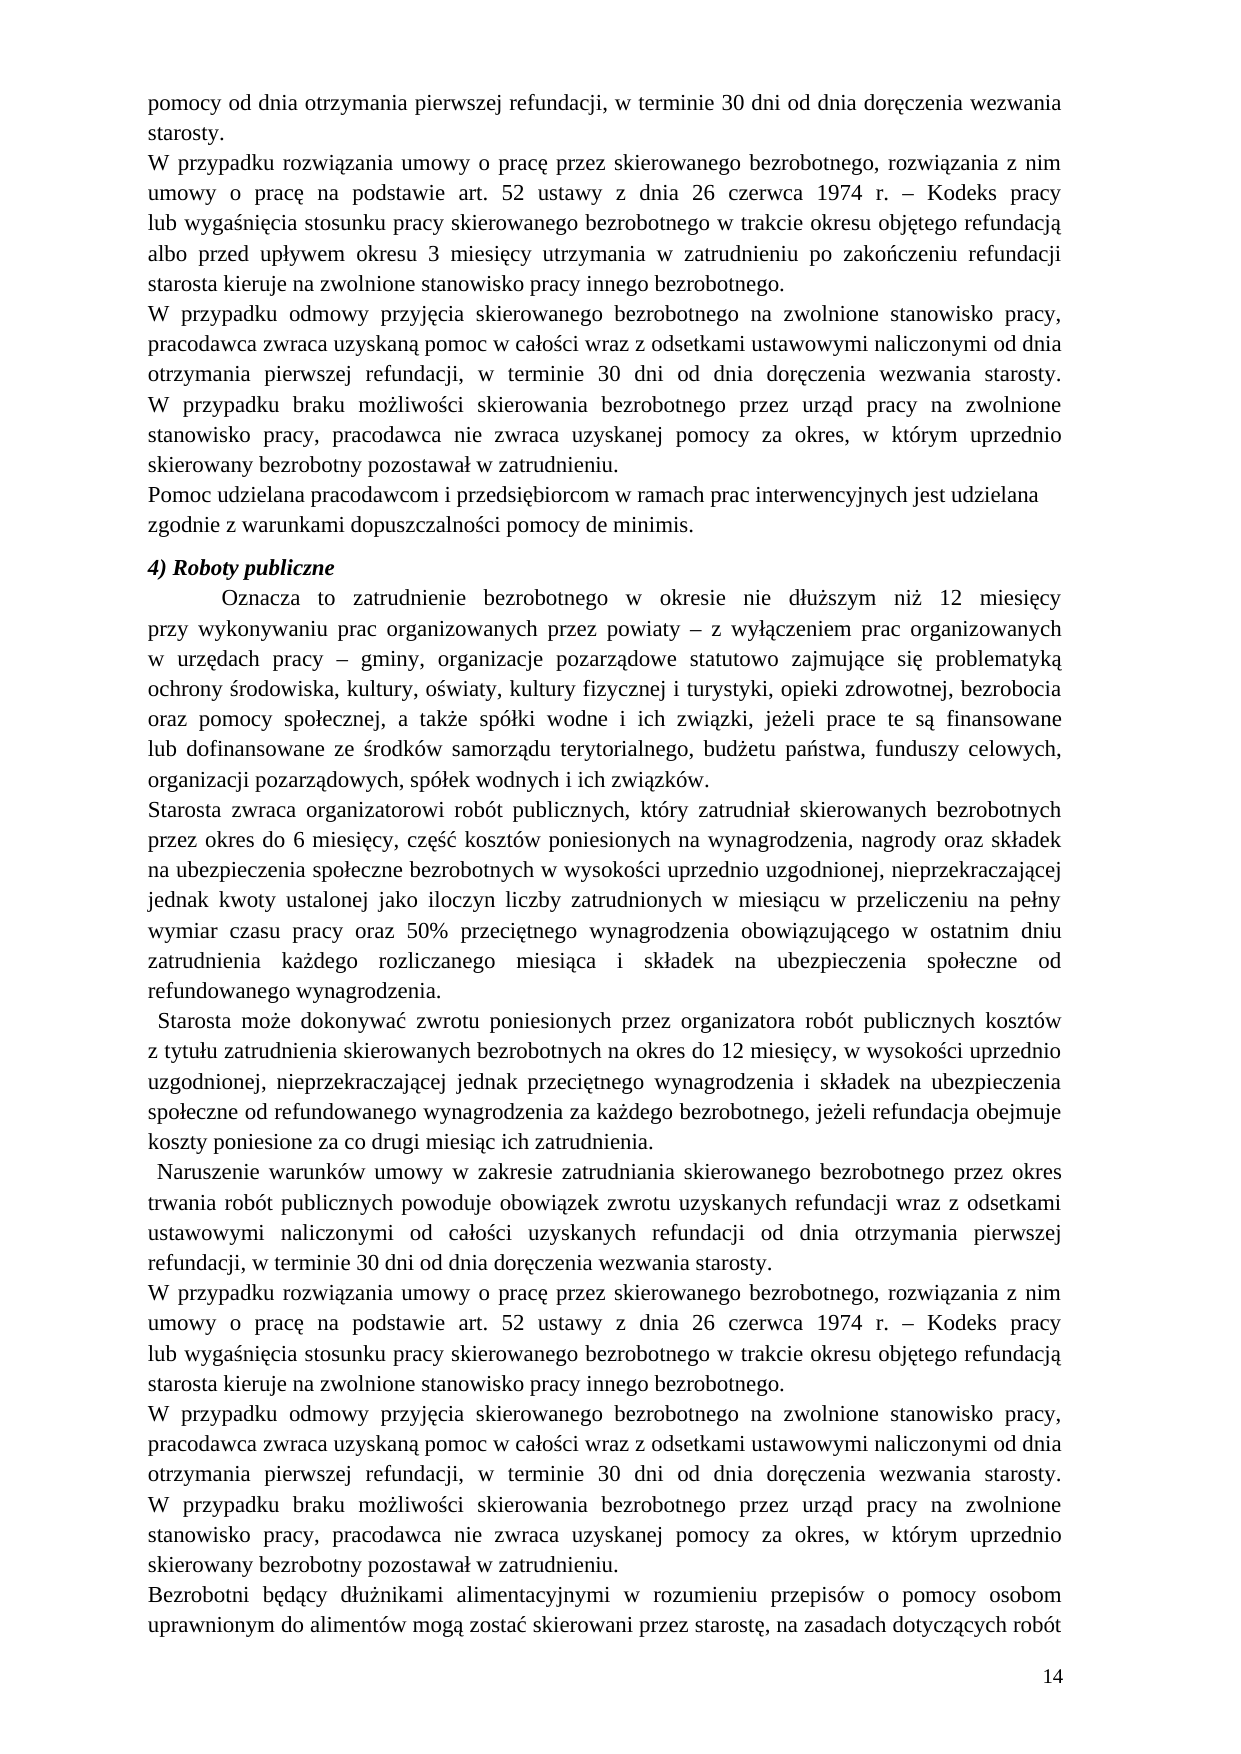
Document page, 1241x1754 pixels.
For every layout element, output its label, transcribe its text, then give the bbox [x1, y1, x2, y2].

text 4) Roboty publiczne [148, 554, 1063, 581]
text Oznacza to zatrudnienie bezrobotnego w okresie nie dłuższym niż 12 miesięcy przy wykonywaniu prac organizowanych przez powiaty – z wyłączeniem prac organizowanych w urzędach pracy – gminy, organizacje pozarządowe statutowo zajmujące się problematyką ochrony środowiska, kultury, oświaty, kultury fizycznej i turystyki, opieki zdrowotnej, bezrobocia oraz pomocy społecznej, a także spółki wodne i ich związki, jeżeli prace te są finansowane lub dofinansowane ze środków samorządu terytorialnego, budżetu państwa, funduszy celowych, organizacji pozarządowych, spółek wodnych i ich związków. [148, 584, 1063, 792]
text W przypadku rozwiązania umowy o pracę przez skierowanego bezrobotnego, rozwiązania z nim umowy o pracę na podstawie art. 52 ustawy z dnia 26 czerwca 1974 r. – Kodeks pracy lub wygaśnięcia stosunku pracy skierowanego bezrobotnego w trakcie okresu objętego refundacją albo przed upływem okresu 3 miesięcy utrzymania w zatrudnieniu po zakończeniu refundacji starosta kieruje na zwolnione stanowisko pracy innego bezrobotnego. [148, 149, 1063, 296]
text W przypadku odmowy przyjęcia skierowanego bezrobotnego na zwolnione stanowisko pracy, pracodawca zwraca uzyskaną pomoc w całości wraz z odsetkami ustawowymi naliczonymi od dnia otrzymania pierwszej refundacji, w terminie 30 dni od dnia doręczenia wezwania starosty. W przypadku braku możliwości skierowania bezrobotnego przez urząd pracy na zwolnione stanowisko pracy, pracodawca nie zwraca uzyskanej pomocy za okres, w którym uprzednio skierowany bezrobotny pozostawał w zatrudnieniu. [148, 300, 1063, 477]
text Naruszenie warunków umowy w zakresie zatrudniania skierowanego bezrobotnego przez okres trwania robót publicznych powoduje obowiązek zwrotu uzyskanych refundacji wraz z odsetkami ustawowymi naliczonymi od całości uzyskanych refundacji od dnia otrzymania pierwszej refundacji, w terminie 30 dni od dnia doręczenia wezwania starosty. [148, 1158, 1063, 1275]
text Pomoc udzielana pracodawcom i przedsiębiorcom w ramach prac interwencyjnych jest udzielana zgodnie z warunkami dopuszczalności pomocy de minimis. [148, 481, 1063, 538]
text W przypadku odmowy przyjęcia skierowanego bezrobotnego na zwolnione stanowisko pracy, pracodawca zwraca uzyskaną pomoc w całości wraz z odsetkami ustawowymi naliczonymi od dnia otrzymania pierwszej refundacji, w terminie 30 dni od dnia doręczenia wezwania starosty. W przypadku braku możliwości skierowania bezrobotnego przez urząd pracy na zwolnione stanowisko pracy, pracodawca nie zwraca uzyskanej pomocy za okres, w którym uprzednio skierowany bezrobotny pozostawał w zatrudnieniu. [148, 1400, 1063, 1577]
text Starosta zwraca organizatorowi robót publicznych, który zatrudniał skierowanych bezrobotnych przez okres do 6 miesięcy, część kosztów poniesionych na wynagrodzenia, nagrody oraz składek na ubezpieczenia społeczne bezrobotnych w wysokości uprzednio uzgodnionej, nieprzekraczającej jednak kwoty ustalonej jako iloczyn liczby zatrudnionych w miesiącu w przeliczeniu na pełny wymiar czasu pracy oraz 50% przeciętnego wynagrodzenia obowiązującego w ostatnim dniu zatrudnienia każdego rozliczanego miesiąca i składek na ubezpieczenia społeczne od refundowanego wynagrodzenia. [148, 796, 1063, 1003]
text W przypadku rozwiązania umowy o pracę przez skierowanego bezrobotnego, rozwiązania z nim umowy o pracę na podstawie art. 52 ustawy z dnia 26 czerwca 1974 r. – Kodeks pracy lub wygaśnięcia stosunku pracy skierowanego bezrobotnego w trakcie okresu objętego refundacją starosta kieruje na zwolnione stanowisko pracy innego bezrobotnego. [148, 1279, 1063, 1396]
text Starosta może dokonywać zwrotu poniesionych przez organizatora robót publicznych kosztów z tytułu zatrudnienia skierowanych bezrobotnych na okres do 12 miesięcy, w wysokości uprzednio uzgodnionej, nieprzekraczającej jednak przeciętnego wynagrodzenia i składek na ubezpieczenia społeczne od refundowanego wynagrodzenia za każdego bezrobotnego, jeżeli refundacja obejmuje koszty poniesione za co drugi miesiąc ich zatrudnienia. [148, 1007, 1063, 1154]
